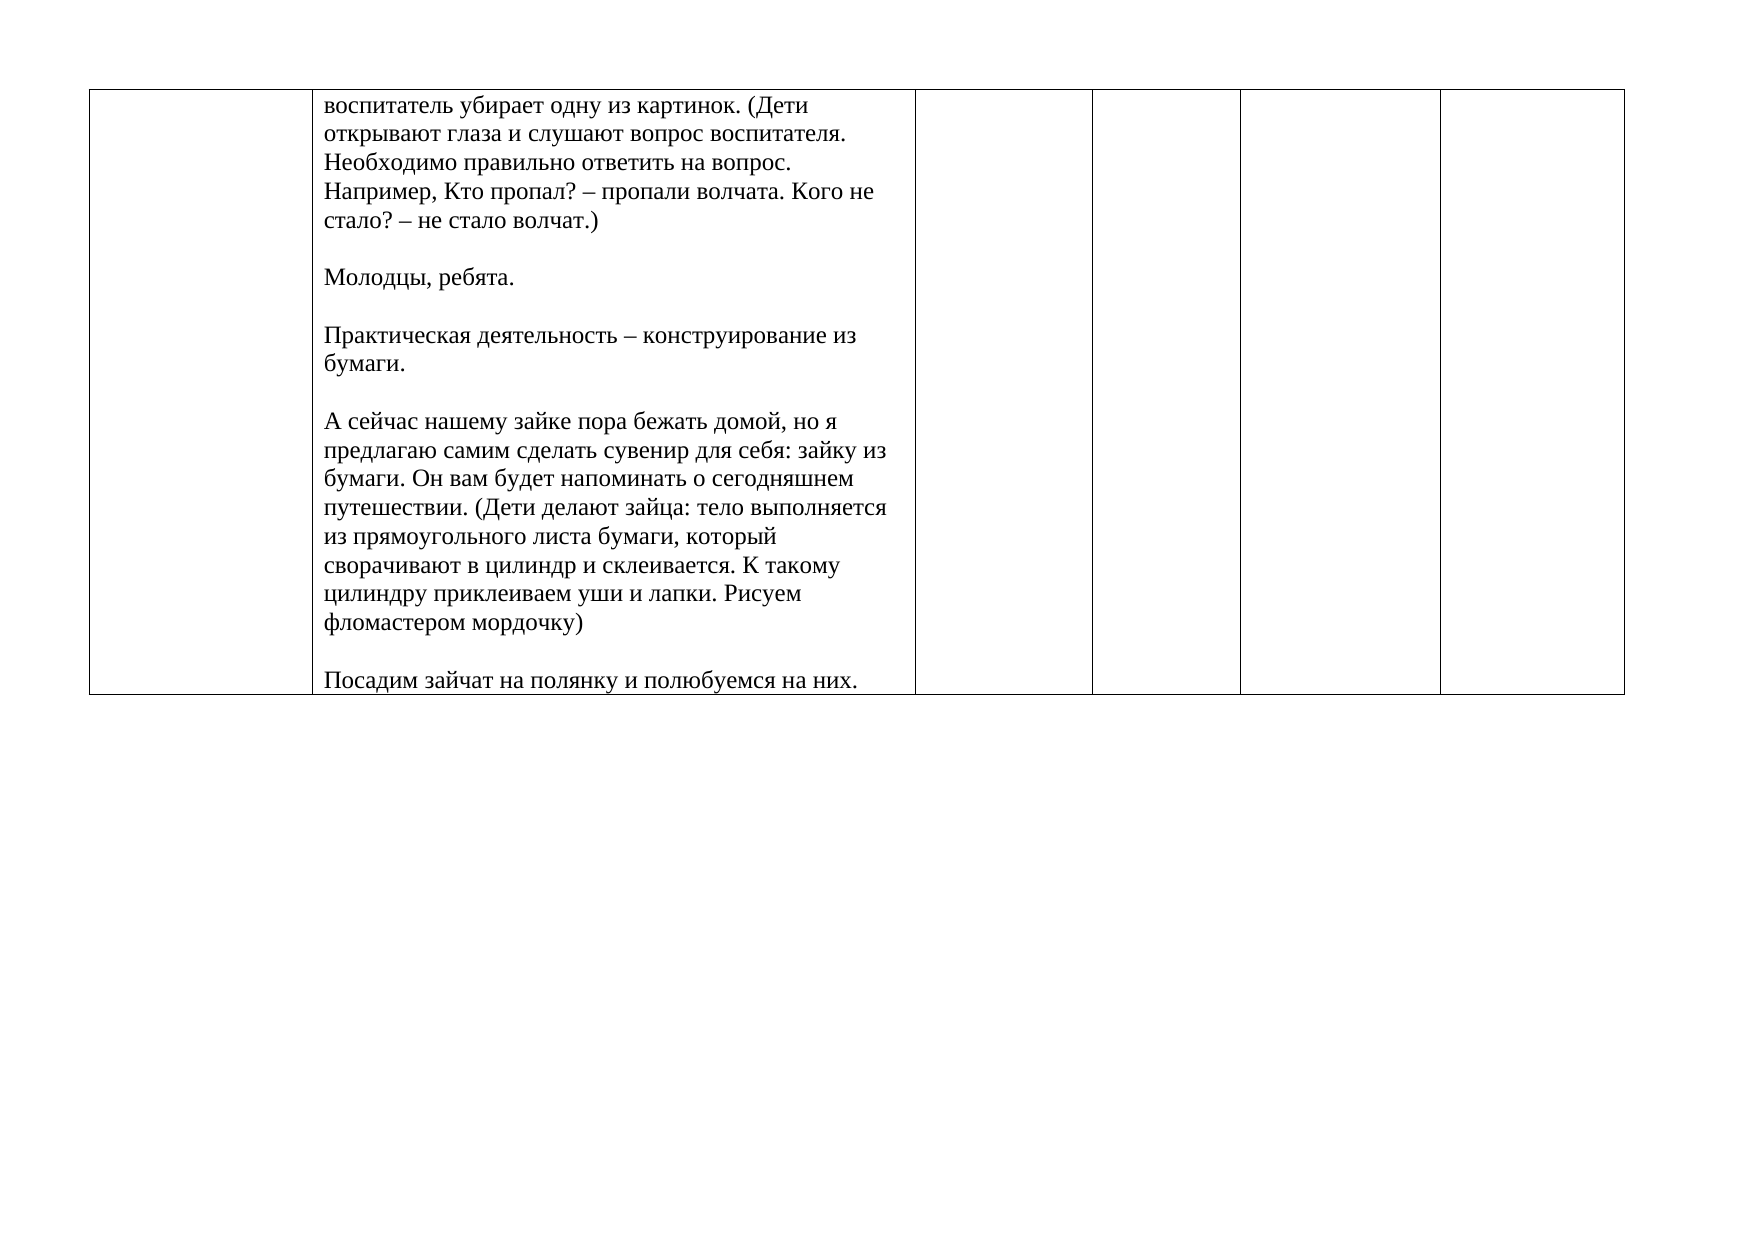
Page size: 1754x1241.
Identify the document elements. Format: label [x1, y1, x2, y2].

table_cell [90, 90, 312, 693]
table_cell [1241, 90, 1440, 693]
table_cell [1093, 90, 1240, 693]
table_cell [916, 90, 1092, 693]
table_cell [313, 90, 915, 693]
table_cell [1441, 90, 1624, 693]
